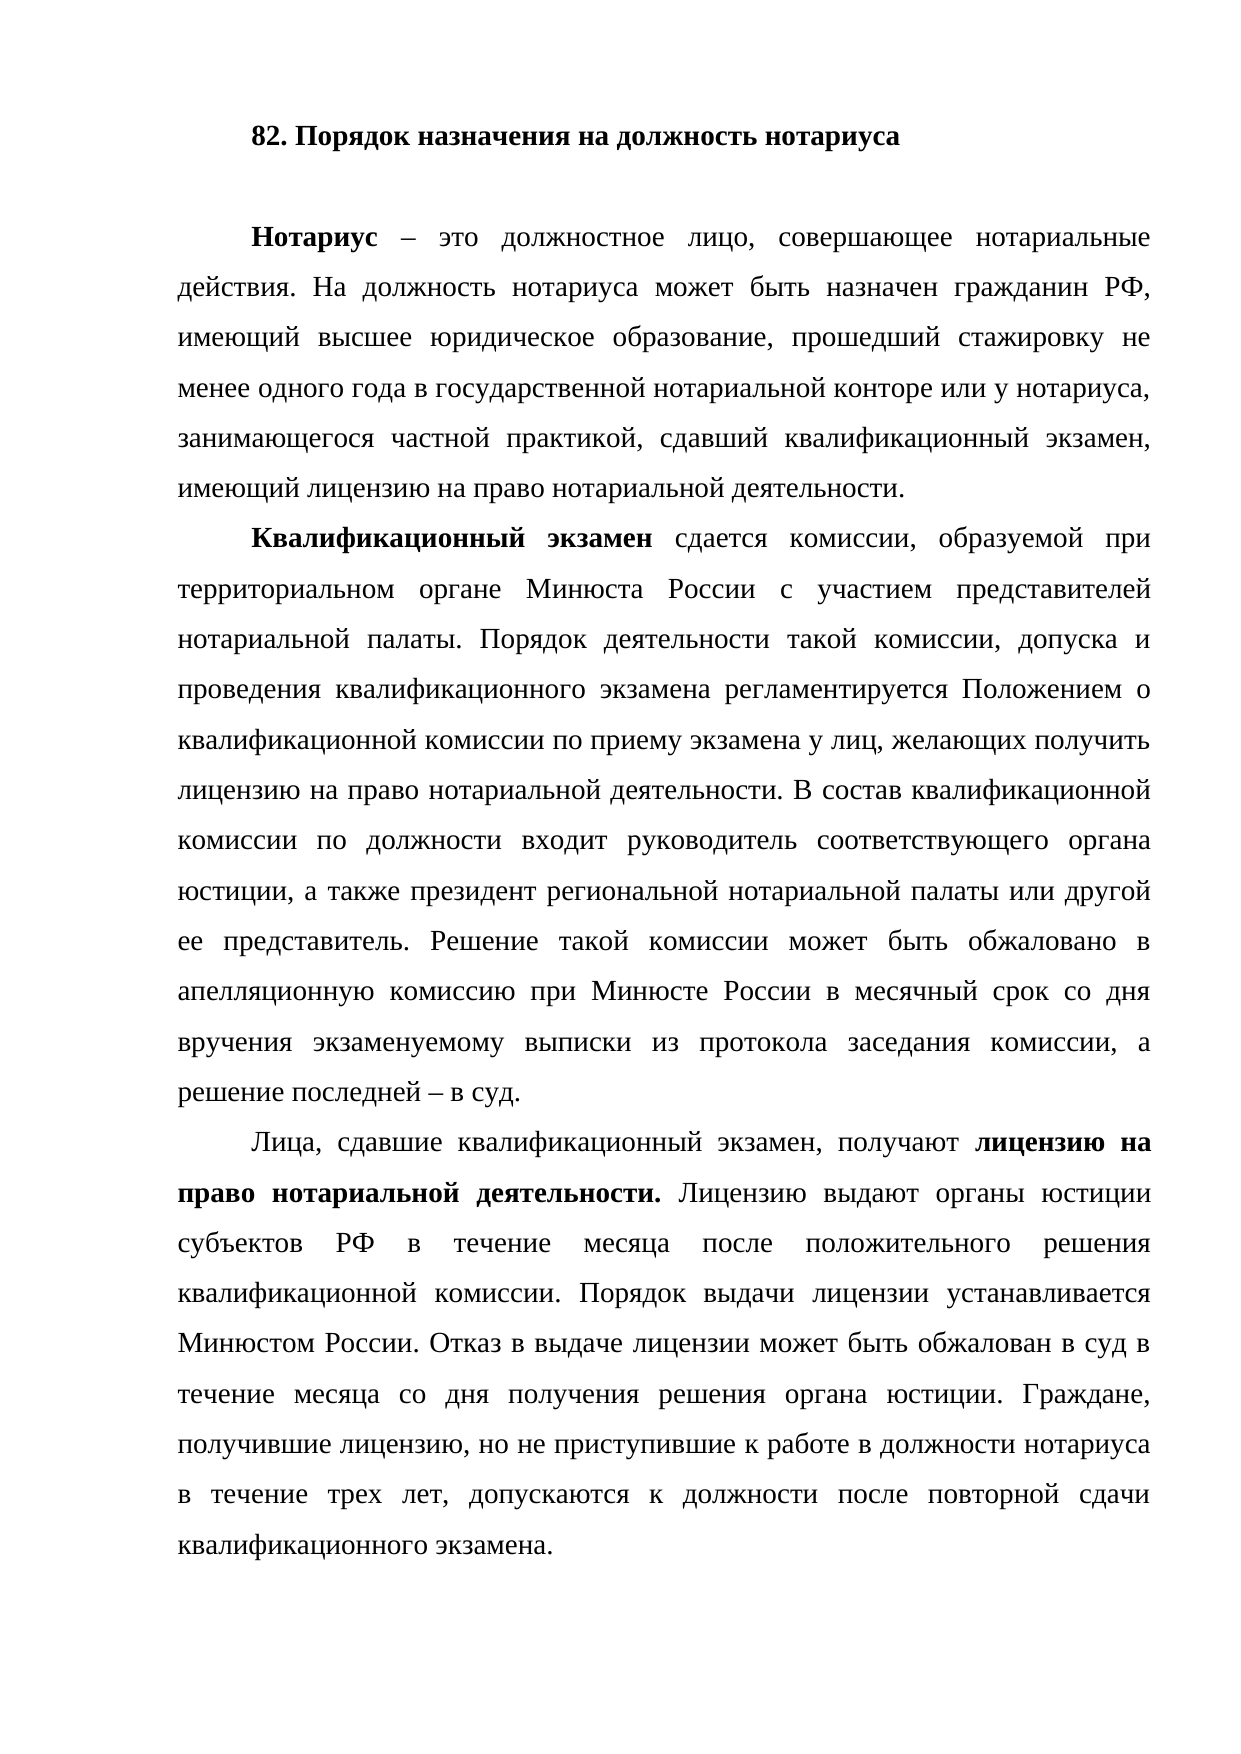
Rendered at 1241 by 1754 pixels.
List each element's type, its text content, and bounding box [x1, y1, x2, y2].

text Квалификационный экзамен сдается комиссии, образуемой при территориальном органе Минюста России с участием представителей нотариальной палаты. Порядок деятельности такой комиссии, допуска и проведения квалификационного экзамена регламентируется Положением о квалификационной комиссии по приему экзамена у лиц, желающих получить лицензию на право нотариальной деятельности. В состав квалификационной комиссии по должности входит руководитель соответствующего органа юстиции, а также президент региональной нотариальной палаты или другой ее представитель. Решение такой комиссии может быть обжаловано в апелляционную комиссию при Минюсте России в месячный срок со дня вручения экзаменуемому выписки из протокола заседания комиссии, а решение последней – в суд. [177, 521, 1152, 1108]
subtitle 82. Порядок назначения на должность нотариуса [177, 118, 1152, 152]
text Нотариус – это должностное лицо, совершающее нотариальные действия. На должность нотариуса может быть назначен гражданин РФ, имеющий высшее юридическое образование, прошедший стажировку не менее одного года в государственной нотариальной конторе или у нотариуса, занимающегося частной практикой, сдавший квалификационный экзамен, имеющий лицензию на право нотариальной деятельности. [177, 219, 1152, 504]
text Лица, сдавшие квалификационный экзамен, получают лицензию на право нотариальной деятельности. Лицензию выдают органы юстиции субъектов РФ в течение месяца после положительного решения квалификационной комиссии. Порядок выдачи лицензии устанавливается Минюстом России. Отказ в выдаче лицензии может быть обжалован в суд в течение месяца со дня получения решения органа юстиции. Граждане, получившие лицензию, но не приступившие к работе в должности нотариуса в течение трех лет, допускаются к должности после повторной сдачи квалификационного экзамена. [177, 1124, 1152, 1560]
